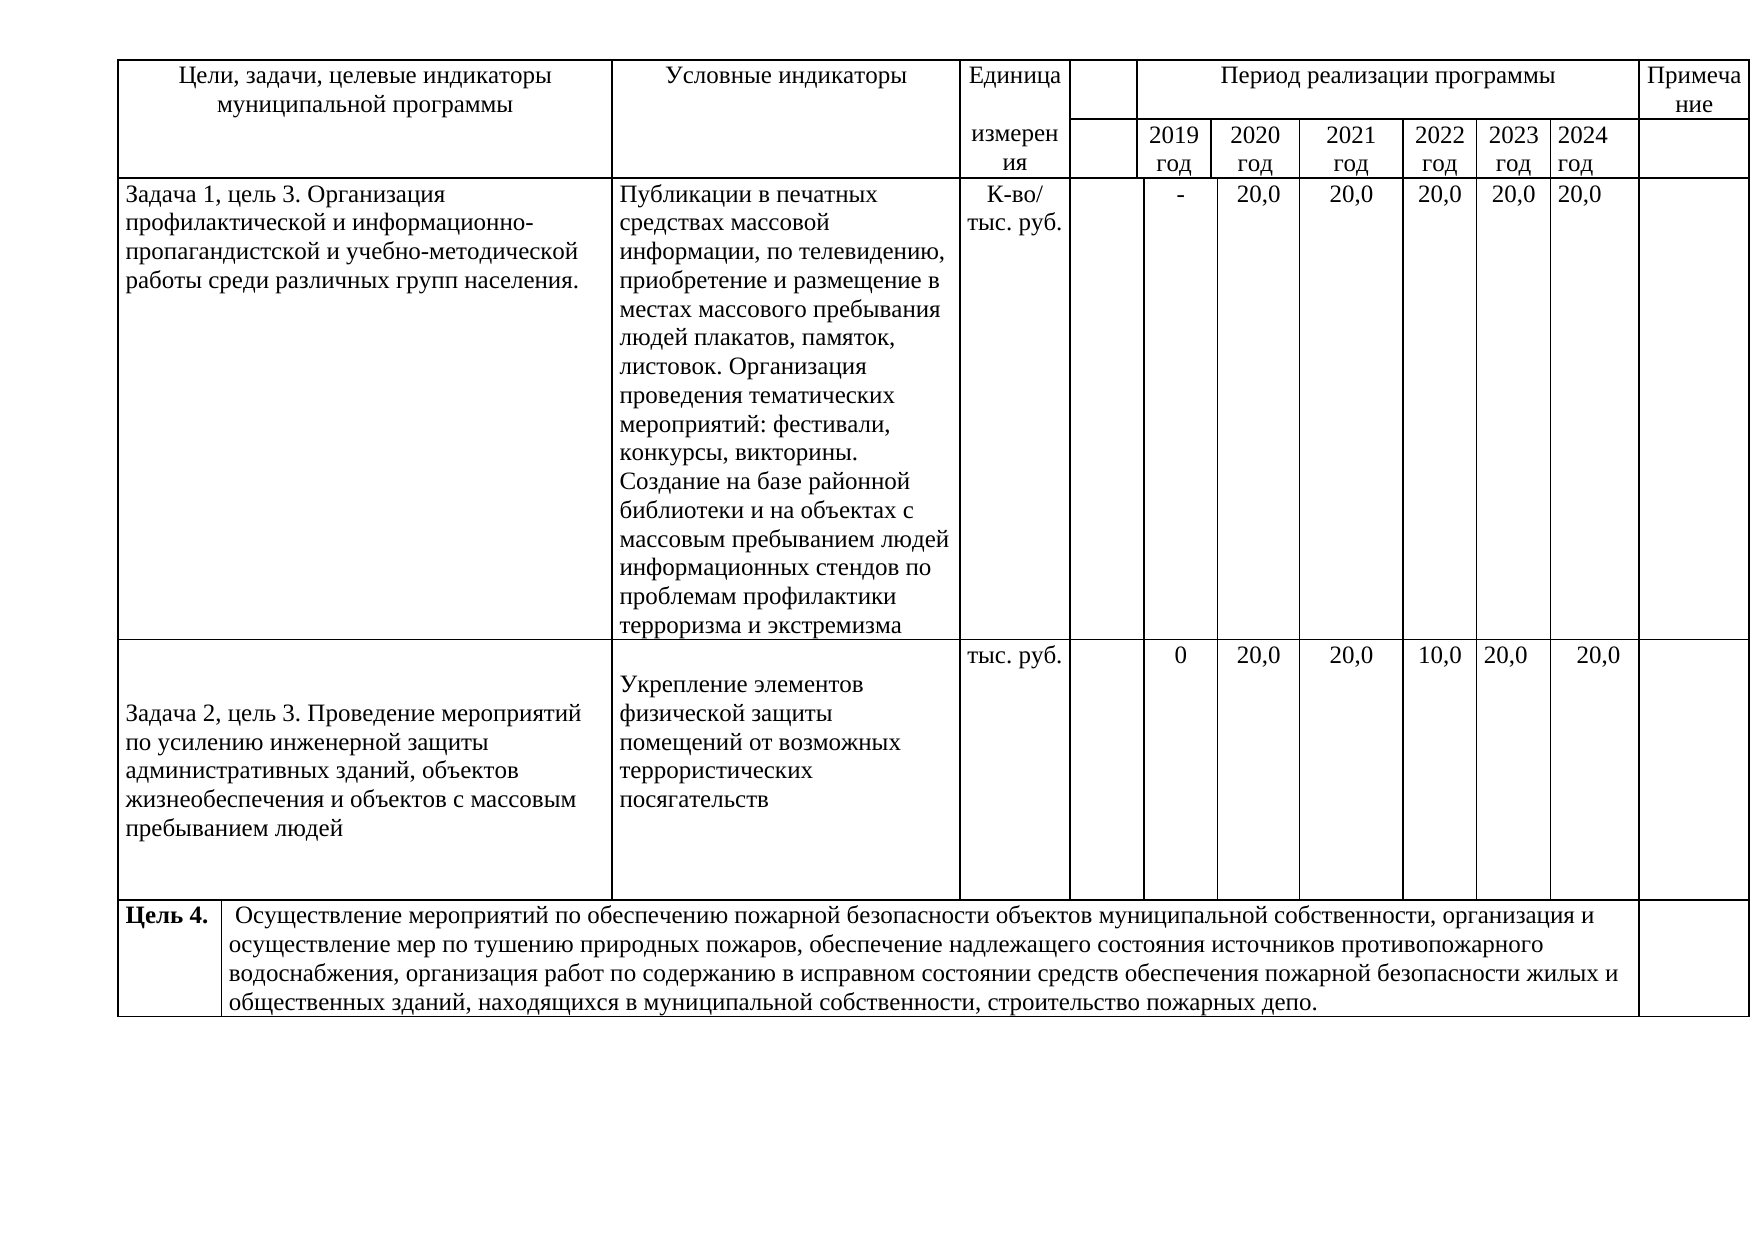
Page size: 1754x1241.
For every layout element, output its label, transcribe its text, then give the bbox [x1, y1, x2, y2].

table_cell 10,0 [1404, 640, 1476, 899]
table_cell 2022 год [1404, 120, 1476, 177]
table_cell Укрепление элементов физической защиты помещений от возможных террористических посягательств [613, 640, 959, 899]
table_header Условные индикаторы [613, 61, 959, 177]
table_cell 20,0 [1300, 179, 1402, 639]
table_cell 20,0 [1551, 179, 1638, 639]
table_cell [1640, 901, 1748, 1016]
table_cell [1071, 179, 1143, 639]
table_cell Задача 1, цель 3. Организация профилактической и информационно-пропагандистской и учебно-методической работы среди различных групп населения. [119, 179, 611, 639]
table_cell [1640, 179, 1748, 639]
table_cell Задача 2, цель 3. Проведение мероприятий по усилению инженерной защиты административных зданий, объектов жизнеобеспечения и объектов с массовым пребыванием людей [119, 640, 611, 899]
table_header Примечание [1640, 61, 1748, 118]
table_header Единица измерения [961, 61, 1069, 177]
table_cell 2021 год [1300, 120, 1402, 177]
table_cell тыс. руб. [961, 640, 1069, 899]
table_cell 2019 год [1138, 120, 1210, 177]
table_cell 20,0 [1300, 640, 1402, 899]
table_cell 2020 год [1212, 120, 1299, 177]
table_header Период реализации программы [1138, 61, 1638, 118]
table_cell 20,0 [1477, 640, 1550, 899]
table_cell [1640, 120, 1748, 177]
table_cell 2024 год [1551, 120, 1638, 177]
table_cell 20,0 [1218, 179, 1299, 639]
table_cell Публикации в печатных средствах массовой информации, по телевидению, приобретение и размещение в местах массового пребывания людей плакатов, памяток, листовок. Организация проведения тематических мероприятий: фестивали, конкурсы, викторины. Создание на базе районной библиотеки и на объектах с массовым пребыванием людей информационных стендов по проблемам профилактики терроризма и экстремизма [613, 179, 959, 639]
table_cell К-во/тыс. руб. [961, 179, 1069, 639]
table_cell 0 [1145, 640, 1217, 899]
table_cell 20,0 [1551, 640, 1638, 899]
table_cell [1640, 640, 1748, 899]
table_cell 20,0 [1404, 179, 1476, 639]
table_cell [1071, 640, 1143, 899]
table_cell Цель 4. [119, 901, 221, 1016]
table_cell 20,0 [1477, 179, 1550, 639]
table_cell [1071, 120, 1136, 177]
table_cell Осуществление мероприятий по обеспечению пожарной безопасности объектов муниципальной собственности, организация и осуществление мер по тушению природных пожаров, обеспечение надлежащего состояния источников противопожарного водоснабжения, организация работ по содержанию в исправном состоянии средств обеспечения пожарной безопасности жилых и общественных зданий, находящихся в муниципальной собственности, строительство пожарных депо. [222, 901, 1638, 1016]
table_header [1071, 61, 1136, 118]
table_cell - [1145, 179, 1217, 639]
table_cell 2023 год [1477, 120, 1550, 177]
table_cell 20,0 [1218, 640, 1299, 899]
table_header Цели, задачи, целевые индикаторы муниципальной программы [119, 61, 611, 177]
